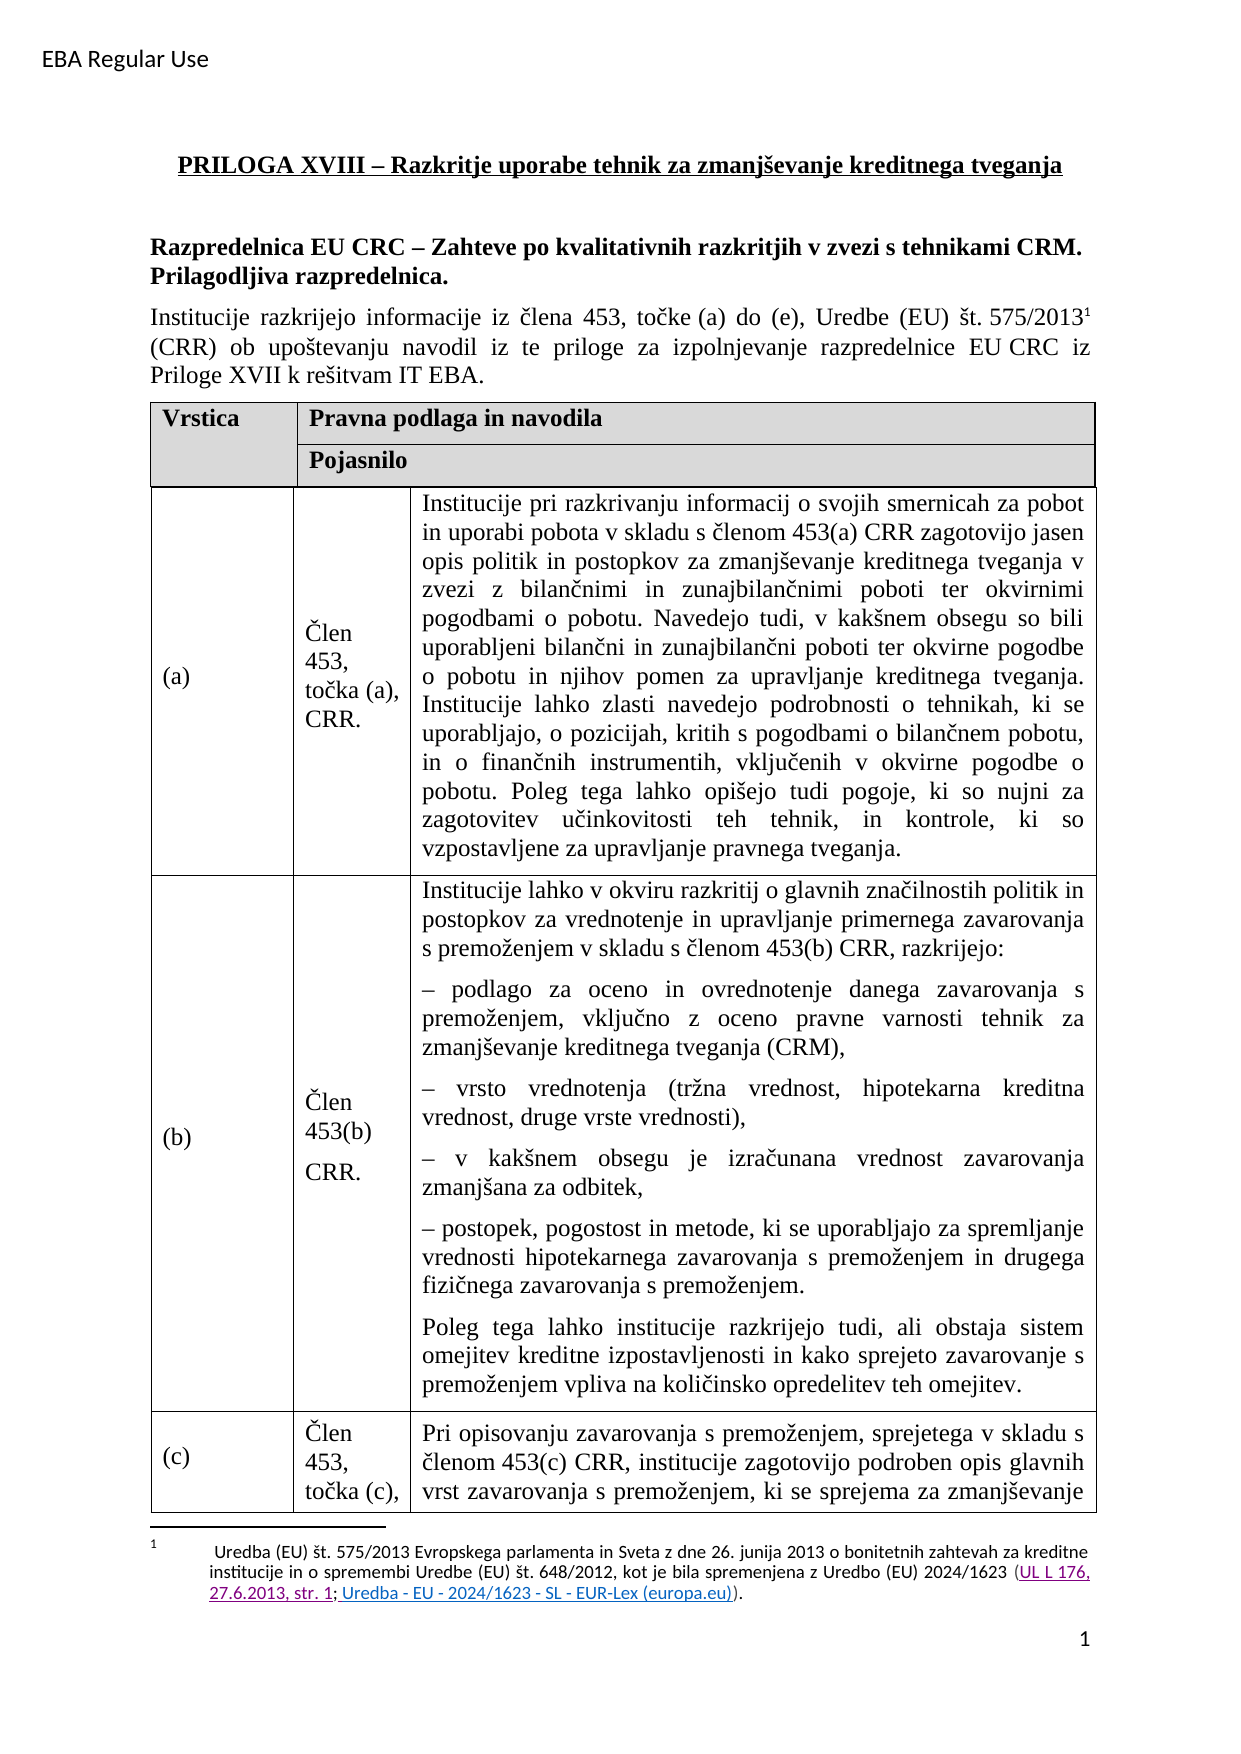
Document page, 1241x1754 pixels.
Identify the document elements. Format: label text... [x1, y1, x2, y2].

table_header Vrstica [151, 403, 297, 486]
table_cell Pojasnilo [298, 445, 1094, 486]
table_header Člen 453, točka (a), CRR. [294, 488, 410, 874]
table_cell (b) [152, 876, 293, 1411]
table_header (a) [152, 488, 293, 874]
text Institucije razkrijejo informacije iz člena 453, točke (a) do (e), Uredbe (EU) št. 575/2013 (CRR) ob upoštevanju navodil iz te priloge za izpolnjevanje razpredelnice EU CRC iz Priloge XVII k rešitvam IT EBA. [150, 302, 1090, 389]
table_header Pravna podlaga in navodila [298, 403, 1094, 444]
text PRILOGA XVIII – Razkritje uporabe tehnik za zmanjševanje kreditnega tveganja [150, 150, 1090, 179]
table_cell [294, 1412, 410, 1512]
table_cell (c) [152, 1412, 293, 1512]
table_cell Institucije lahko v okviru razkritij o glavnih značilnostih politik in postopkov za vrednotenje in upravljanje primernega zavarovanja s premoženjem v skladu s členom 453(b) CRR, razkrijejo: – podlago za oceno in ovrednotenje danega zavarovanja s premoženjem, vključno z oceno pravne varnosti tehnik za zmanjševanje kreditnega tveganja (CRM), – vrsto vrednotenja (tržna vrednost, hipotekarna kreditna vrednost, druge vrste vrednosti), – v kakšnem obsegu je izračunana vrednost zavarovanja zmanjšana za odbitek, – postopek, pogostost in metode, ki se uporabljajo za spremljanje vrednosti hipotekarnega zavarovanja s premoženjem in drugega fizičnega zavarovanja s premoženjem. Poleg tega lahko institucije razkrijejo tudi, ali obstaja sistem omejitev kreditne izpostavljenosti in kako sprejeto zavarovanje s premoženjem vpliva na količinsko opredelitev teh omejitev. [411, 876, 1096, 1411]
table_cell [411, 1412, 1096, 1512]
table_cell Člen 453(b) CRR. [294, 876, 410, 1411]
table_header Institucije pri razkrivanju informacij o svojih smernicah za pobot in uporabi pobota v skladu s členom 453(a) CRR zagotovijo jasen opis politik in postopkov za zmanjševanje kreditnega tveganja v zvezi z bilančnimi in zunajbilančnimi poboti ter okvirnimi pogodbami o pobotu. Navedejo tudi, v kakšnem obsegu so bili uporabljeni bilančni in zunajbilančni poboti ter okvirne pogodbe o pobotu in njihov pomen za upravljanje kreditnega tveganja. Institucije lahko zlasti navedejo podrobnosti o tehnikah, ki se uporabljajo, o pozicijah, kritih s pogodbami o bilančnem pobotu, in o finančnih instrumentih, vključenih v okvirne pogodbe o pobotu. Poleg tega lahko opišejo tudi pogoje, ki so nujni za zagotovitev učinkovitosti teh tehnik, in kontrole, ki so vzpostavljene za upravljanje pravnega tveganja. [411, 488, 1096, 874]
text Razpredelnica EU CRC – Zahteve po kvalitativnih razkritjih v zvezi s tehnikami CRM. Prilagodljiva razpredelnica. [150, 232, 1090, 290]
